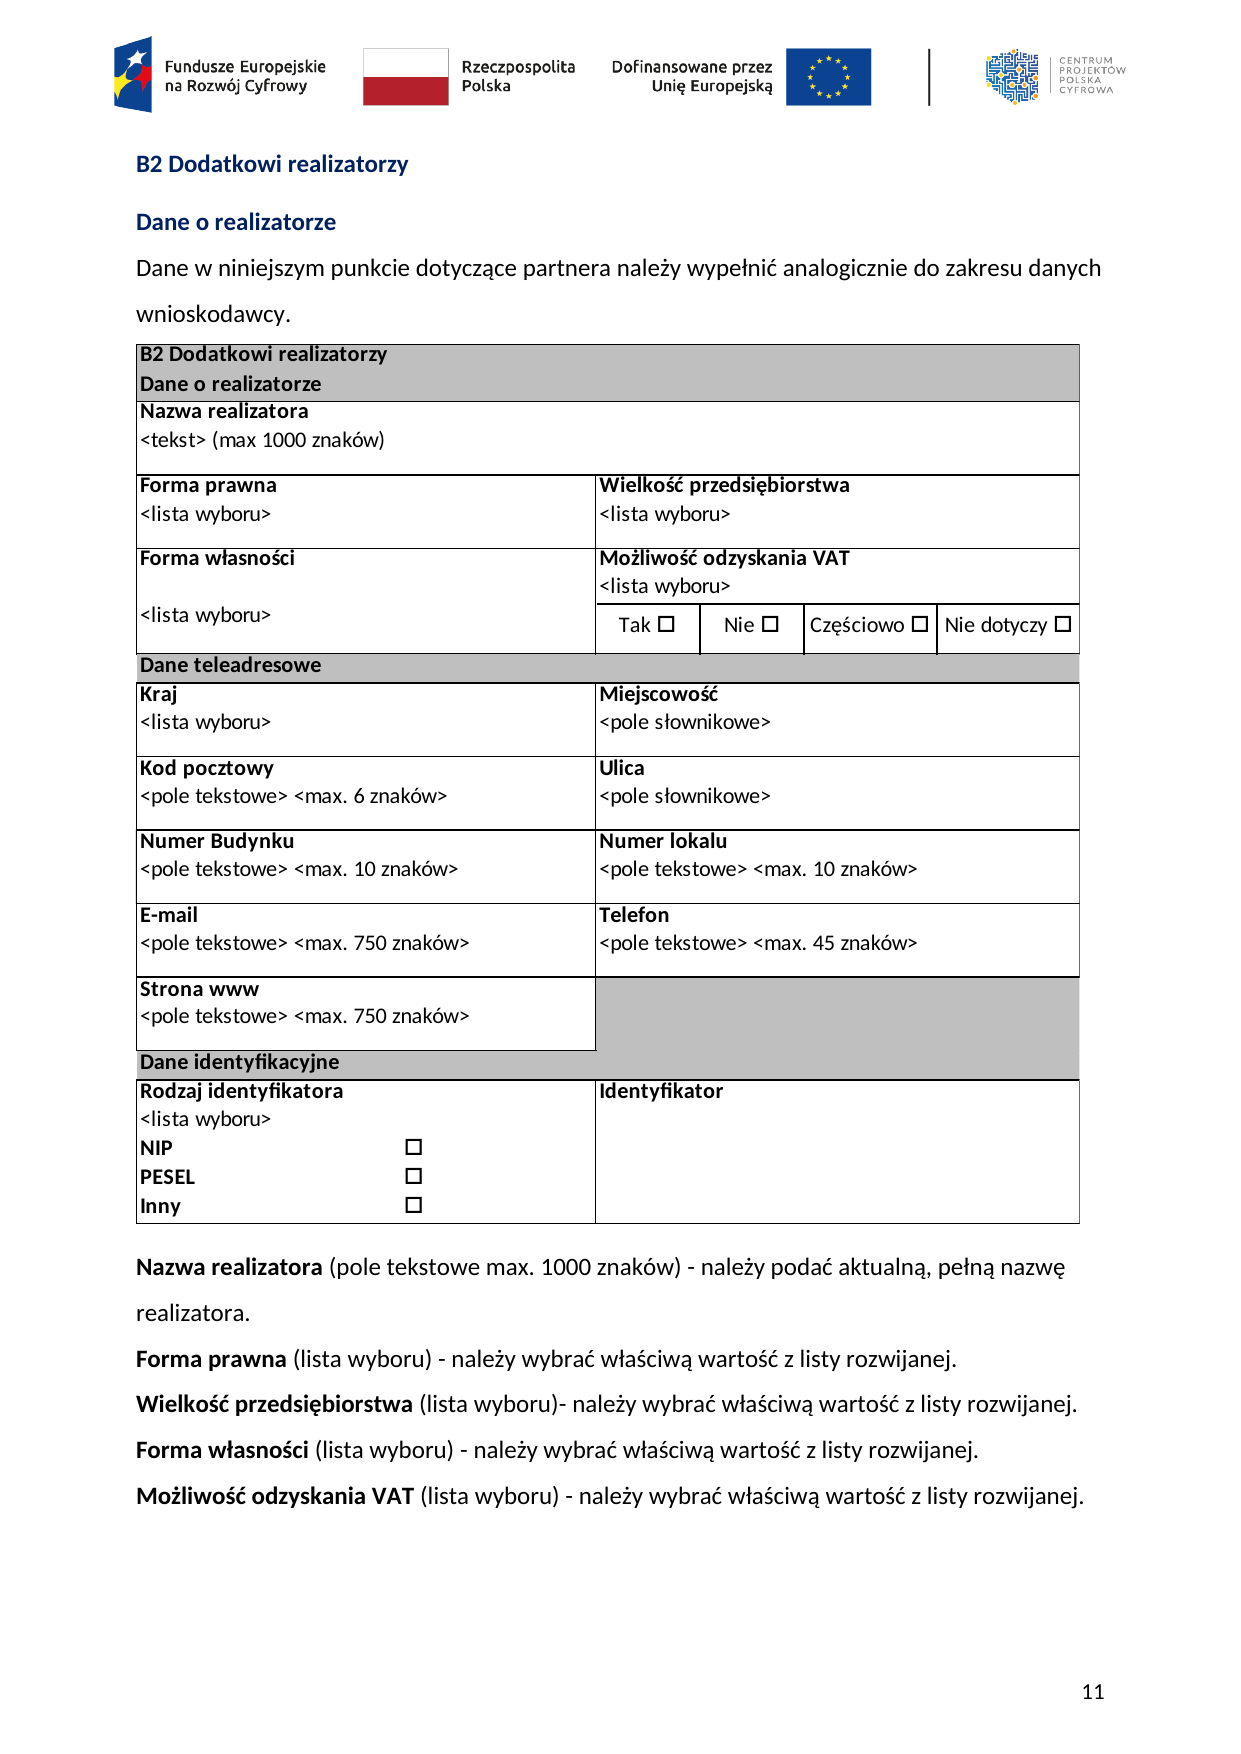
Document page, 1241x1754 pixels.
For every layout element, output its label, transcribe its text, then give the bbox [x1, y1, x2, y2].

text Nazwa realizatora (pole tekstowe max. 1000 znaków) - należy podać aktualną, pełną nazwę realizatora. [136, 1251, 1104, 1328]
text Forma własności (lista wyboru) - należy wybrać właściwą wartość z listy rozwijanej. [136, 1434, 1104, 1465]
text Możliwość odzyskania VAT (lista wyboru) - należy wybrać właściwą wartość z listy rozwijanej. [136, 1480, 1104, 1511]
text Wielkość przedsiębiorstwa (lista wyboru)- należy wybrać właściwą wartość z listy rozwijanej. [136, 1388, 1104, 1419]
text Forma prawna (lista wyboru) - należy wybrać właściwą wartość z listy rozwijanej. [136, 1343, 1104, 1373]
text Czy wnioskodawca przewiduje udział innych podmiotów w realizacji projektu – należy zaznaczyć właściwą opcję. Jeśli przewiduje się udział partnera/partnerów (realizatora/realizatorów) w projekcie należy zaznaczyć „Tak”.B2 Dodatkowi realizatorzy [136, 148, 1104, 179]
text Dane w niniejszym punkcie dotyczące partnera należy wypełnić analogicznie do zakresu danych wnioskodawcy. [136, 252, 1104, 328]
text Dane o realizatorze [136, 207, 1104, 237]
picture [114, 36, 1126, 113]
